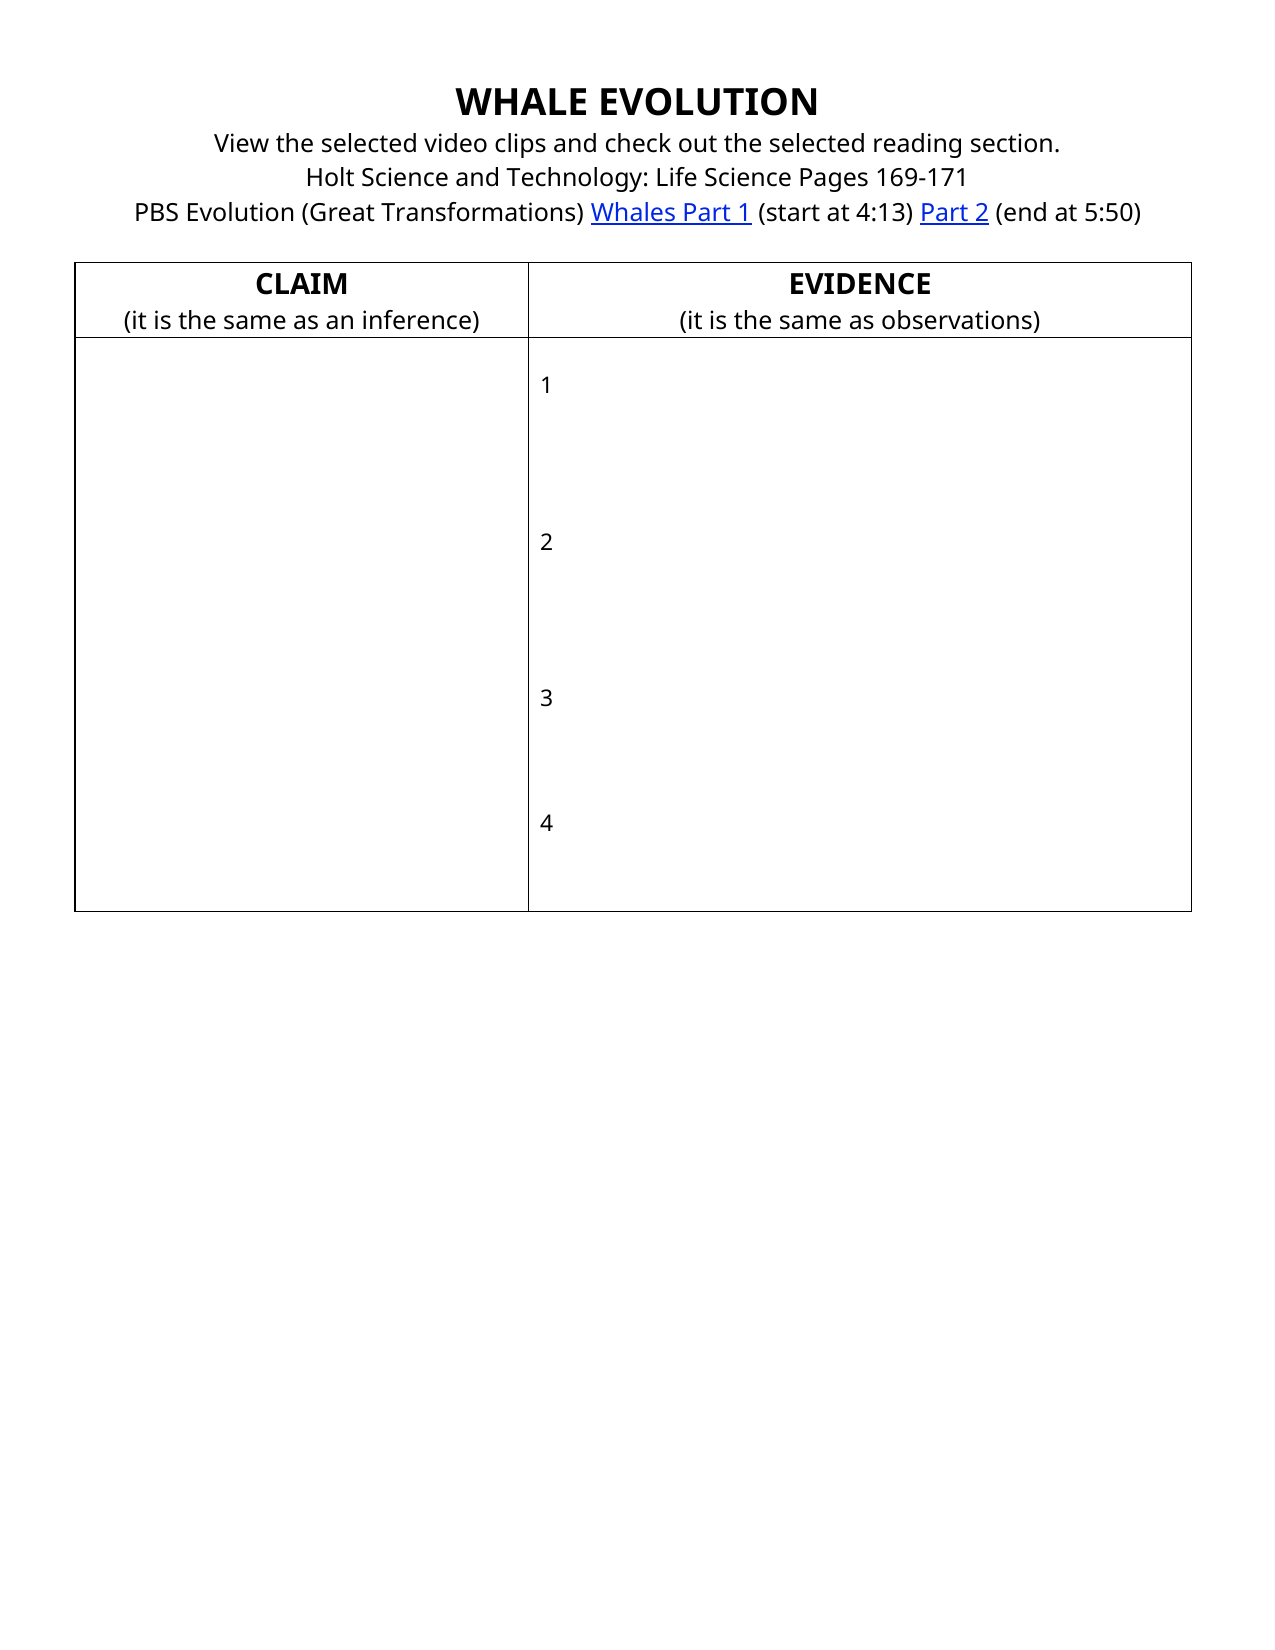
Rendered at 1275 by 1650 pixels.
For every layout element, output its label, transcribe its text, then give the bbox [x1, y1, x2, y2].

text PBS Evolution (Great Transformations) Whales Part 1 (start at 4:13) Part 2 (end at 5:50) [75, 194, 1200, 228]
table_cell 1 2 3 4 [529, 338, 1191, 911]
table_header EVIDENCE (it is the same as observations) [529, 263, 1191, 337]
table_header CLAIM (it is the same as an inference) [76, 263, 528, 337]
text Holt Science and Technology: Life Science Pages 169-171 [75, 160, 1200, 194]
text WHALE EVOLUTION [75, 75, 1200, 126]
text View the selected video clips and check out the selected reading section. [75, 126, 1200, 160]
table_cell [76, 338, 528, 911]
